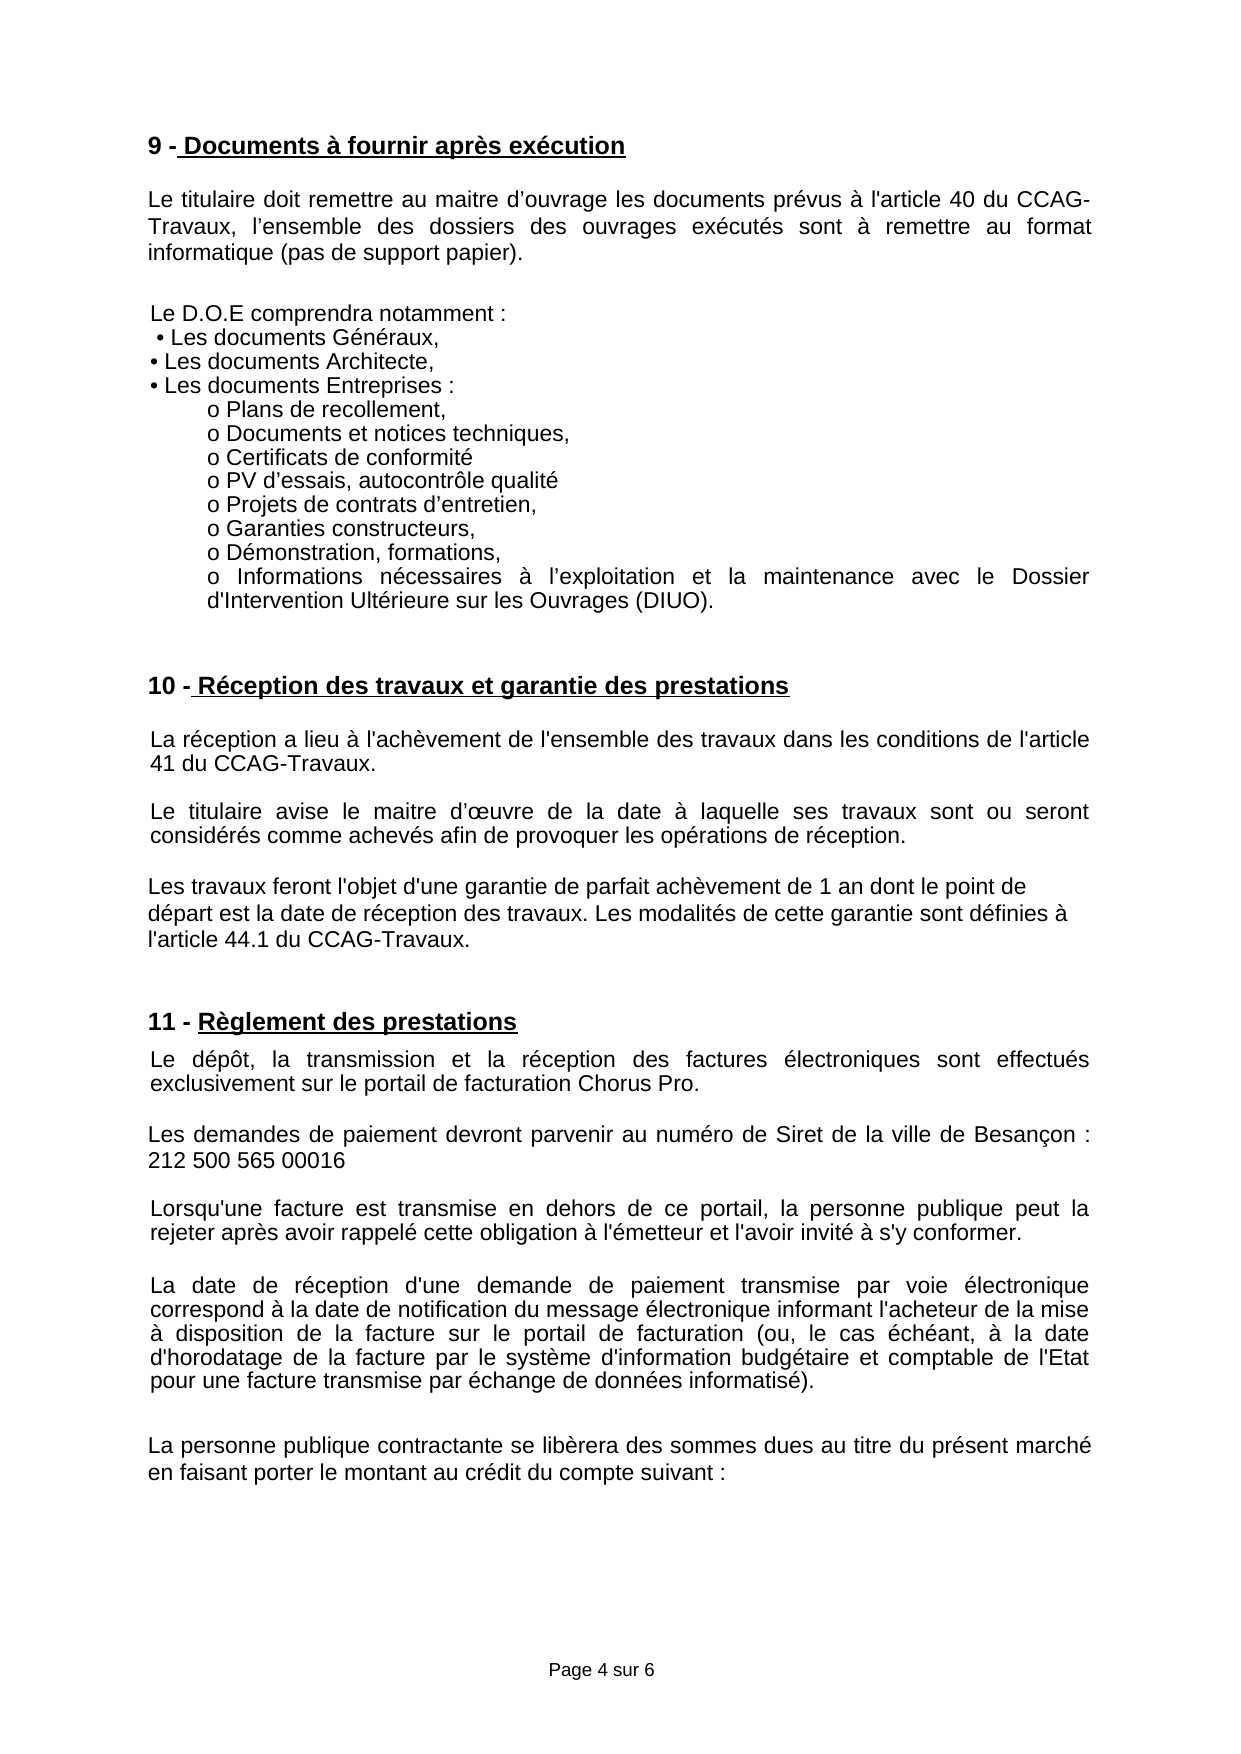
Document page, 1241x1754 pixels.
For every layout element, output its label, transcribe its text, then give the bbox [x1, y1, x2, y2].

text Le titulaire doit remettre au maitre d’ouvrage les documents prévus à l'article 40 du CCAG-Travaux, l’ensemble des dossiers des ouvrages exécutés sont à remettre au format informatique (pas de support papier). [148, 186, 1092, 266]
text o Certificats de conformité [207, 446, 1090, 470]
text o Projets de contrats d’entretien, [207, 494, 1090, 518]
text La réception a lieu à l'achèvement de l'ensemble des travaux dans les conditions de l'article 41 du CCAG-Travaux. [150, 728, 1090, 776]
text 9 - Documents à fournir après exécution [148, 131, 1092, 160]
text La personne publique contractante se libèrera des sommes dues au titre du présent marché en faisant porter le montant au crédit du compte suivant : [148, 1432, 1092, 1485]
text 10 - Réception des travaux et garantie des prestations [148, 671, 1092, 700]
text o Informations nécessaires à l’exploitation et la maintenance avec le Dossier d'Intervention Ultérieure sur les Ouvrages (DIUO). [207, 566, 1090, 613]
text • Les documents Entreprises : [150, 374, 1090, 398]
text o Documents et notices techniques, [207, 422, 1090, 446]
text Les travaux feront l'objet d'une garantie de parfait achèvement de 1 an dont le point de départ est la date de réception des travaux. Les modalités de cette garantie sont définies à l'article 44.1 du CCAG-Travaux. [148, 873, 1092, 952]
text o PV d’essais, autocontrôle qualité [207, 470, 1090, 494]
text o Démonstration, formations, [207, 542, 1090, 566]
text • Les documents Architecte, [150, 350, 1090, 374]
text o Plans de recollement, [207, 398, 1090, 422]
text 11 - Règlement des prestations [148, 1007, 1092, 1036]
text Les demandes de paiement devront parvenir au numéro de Siret de la ville de Besançon : 212 500 565 00016 [148, 1121, 1092, 1173]
text Le dépôt, la transmission et la réception des factures électroniques sont effectués exclusivement sur le portail de facturation Chorus Pro. [150, 1049, 1090, 1097]
text La date de réception d'une demande de paiement transmise par voie électronique correspond à la date de notification du message électronique informant l'acheteur de la mise à disposition de la facture sur le portail de facturation (ou, le cas échéant, à la date d'horodatage de la facture par le système d'information budgétaire et comptable de l'Etat pour une facture transmise par échange de données informatisé). [150, 1274, 1090, 1394]
text o Garanties constructeurs, [207, 518, 1090, 542]
text Le D.O.E comprendra notamment : [150, 302, 1090, 326]
text • Les documents Généraux, [150, 326, 1090, 350]
text Lorsqu'une facture est transmise en dehors de ce portail, la personne publique peut la rejeter après avoir rappelé cette obligation à l'émetteur et l'avoir invité à s'y conformer. [150, 1197, 1090, 1245]
text Le titulaire avise le maitre d’œuvre de la date à laquelle ses travaux sont ou seront considérés comme achevés afin de provoquer les opérations de réception. [150, 800, 1090, 848]
